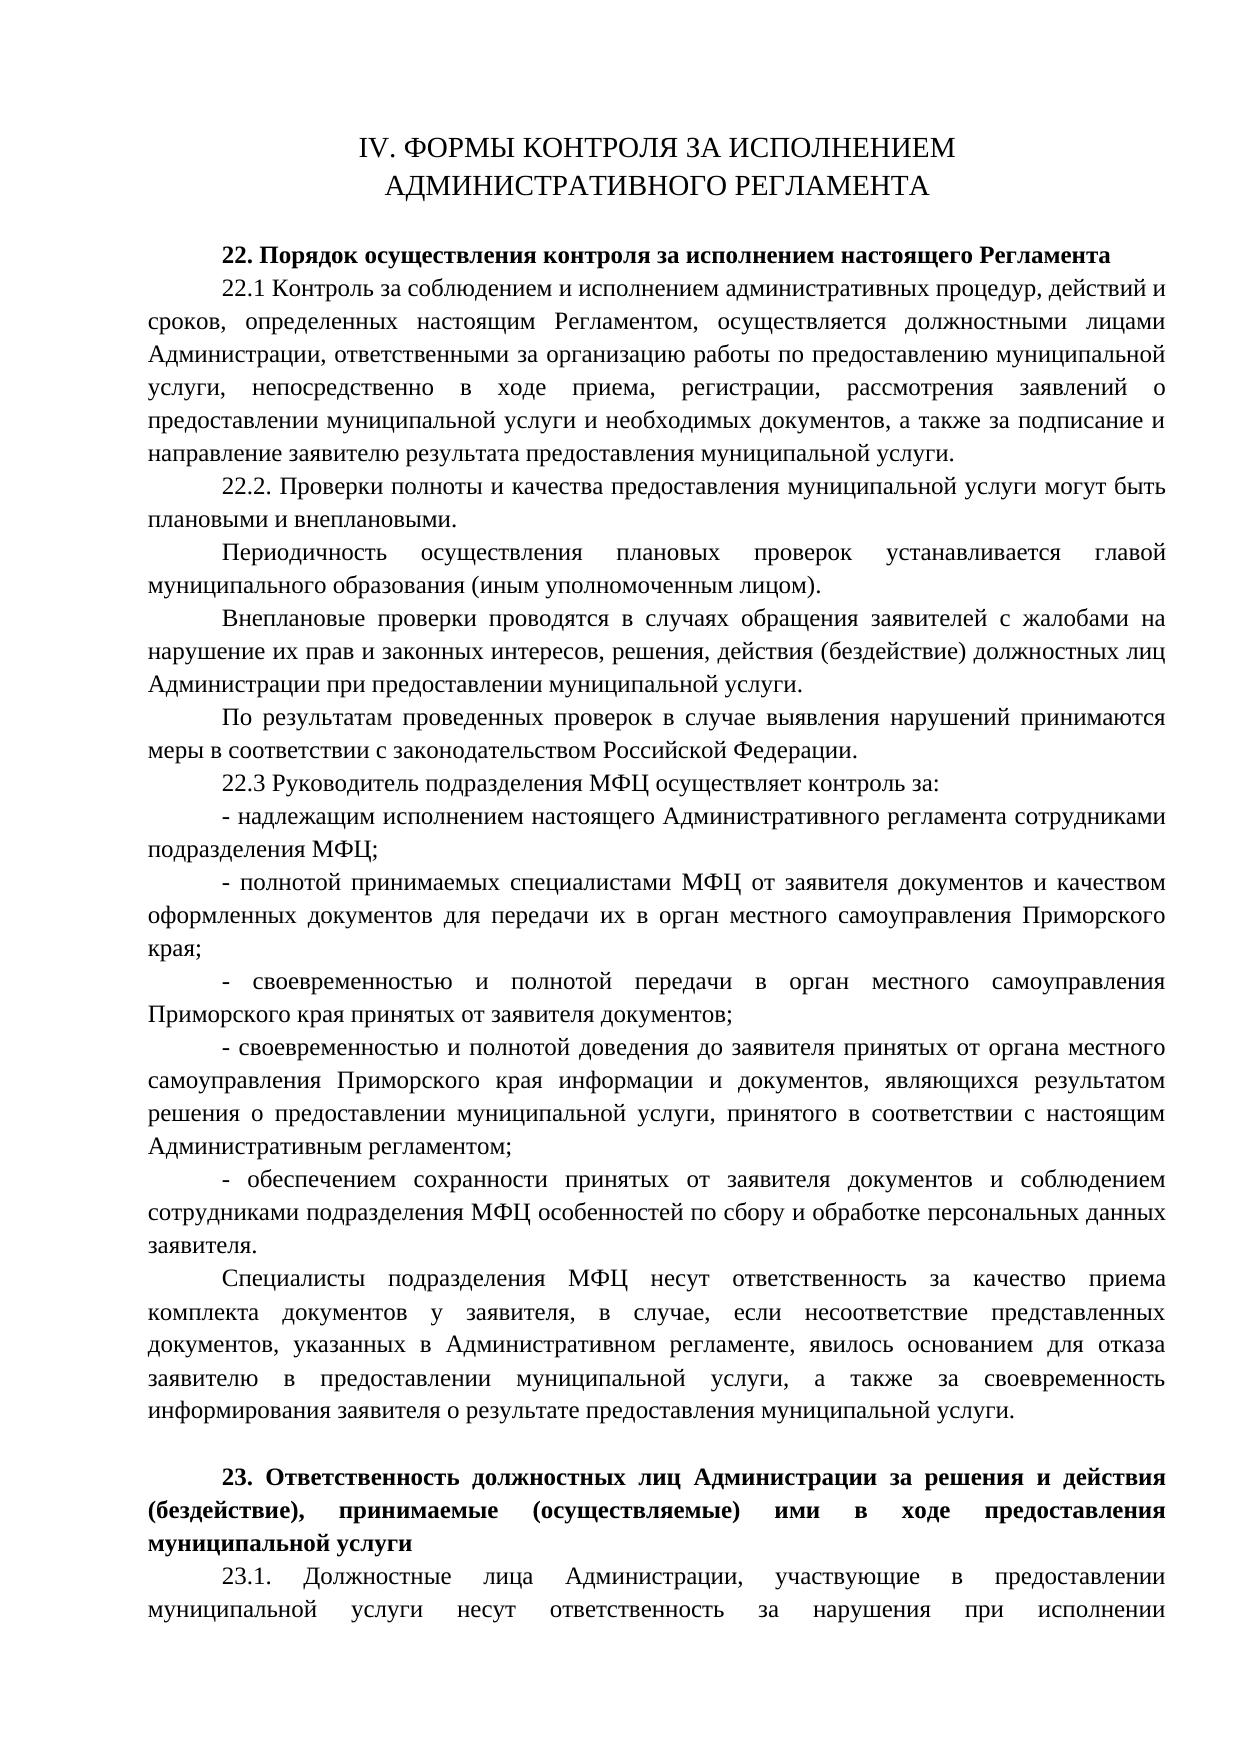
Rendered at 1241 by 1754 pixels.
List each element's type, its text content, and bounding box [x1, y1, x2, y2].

text АДМИНИСТРАТИВНОГО РЕГЛАМЕНТА [148, 168, 1167, 202]
text Внеплановые проверки проводятся в случаях обращения заявителей с жалобами на нарушение их прав и законных интересов, решения, действия (бездействие) должностных лиц Администрации при предоставлении муниципальной услуги. [148, 603, 1167, 698]
text - обеспечением сохранности принятых от заявителя документов и соблюдением сотрудниками подразделения МФЦ особенностей по сбору и обработке персональных данных заявителя. [148, 1164, 1167, 1259]
title 23. Ответственность должностных лиц Администрации за решения и действия (бездействие), принимаемые (осуществляемые) ими в ходе предоставления муниципальной услуги [148, 1462, 1167, 1556]
text 22.3 Руководитель подразделения МФЦ осуществляет контроль за: [148, 768, 1167, 797]
text - надлежащим исполнением настоящего Административного регламента сотрудниками подразделения МФЦ; [148, 801, 1167, 863]
text IV. ФОРМЫ КОНТРОЛЯ ЗА ИСПОЛНЕНИЕМ [148, 130, 1167, 163]
text Специалисты подразделения МФЦ несут ответственность за качество приема комплекта документов у заявителя, в случае, если несоответствие представленных документов, указанных в Административном регламенте, явилось основанием для отказа заявителю в предоставлении муниципальной услуги, а также за своевременность информирования заявителя о результате предоставления муниципальной услуги. [148, 1263, 1167, 1424]
text - полнотой принимаемых специалистами МФЦ от заявителя документов и качеством оформленных документов для передачи их в орган местного самоуправления Приморского края; [148, 867, 1167, 962]
text По результатам проведенных проверок в случае выявления нарушений принимаются меры в соответствии с законодательством Российской Федерации. [148, 702, 1167, 764]
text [148, 1561, 1167, 1622]
text 22.1 Контроль за соблюдением и исполнением административных процедур, действий и сроков, определенных настоящим Регламентом, осуществляется должностными лицами Администрации, ответственными за организацию работы по предоставлению муниципальной услуги, непосредственно в ходе приема, регистрации, рассмотрения заявлений о предоставлении муниципальной услуги и необходимых документов, а также за подписание и направление заявителю результата предоставления муниципальной услуги. [148, 273, 1167, 467]
text 22.2. Проверки полноты и качества предоставления муниципальной услуги могут быть плановыми и внеплановыми. [148, 471, 1167, 533]
text - своевременностью и полнотой доведения до заявителя принятых от органа местного самоуправления Приморского края информации и документов, являющихся результатом решения о предоставлении муниципальной услуги, принятого в соответствии с настоящим Административным регламентом; [148, 1032, 1167, 1160]
text - своевременностью и полнотой передачи в орган местного самоуправления Приморского края принятых от заявителя документов; [148, 966, 1167, 1028]
text Периодичность осуществления плановых проверок устанавливается главой муниципального образования (иным уполномоченным лицом). [148, 537, 1167, 599]
text 22. Порядок осуществления контроля за исполнением настоящего Регламента [148, 240, 1167, 269]
